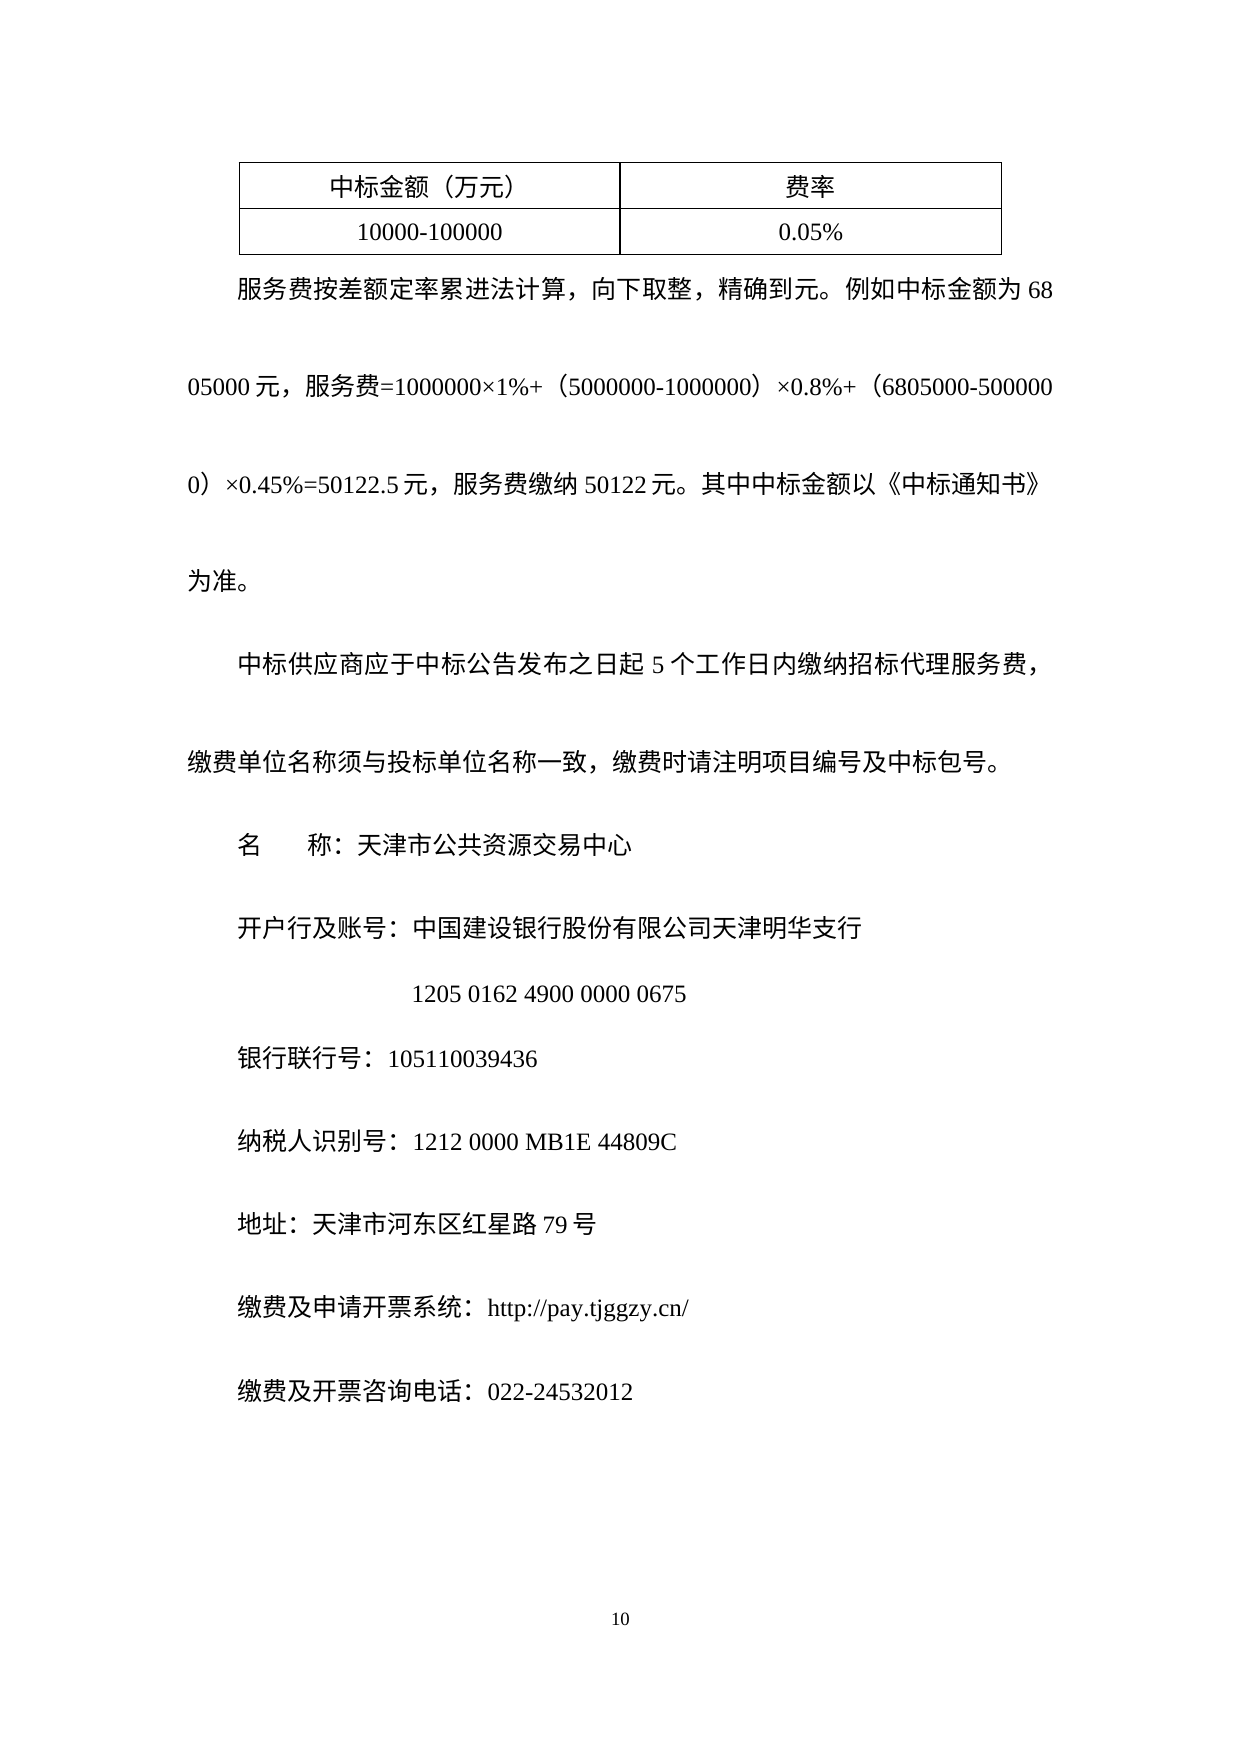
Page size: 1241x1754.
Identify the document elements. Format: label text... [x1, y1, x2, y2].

text 1205 0162 4900 0000 0675 [187, 977, 1053, 1010]
text 纳税人识别号：1212 0000 MB1E 44809C [187, 1107, 1053, 1172]
text 银行联行号：105110039436 [187, 1024, 1053, 1089]
text 缴费及开票咨询电话：022-24532012 [187, 1357, 1053, 1422]
table_header 中标金额（万元） [240, 163, 619, 208]
table_cell 10000-100000 [240, 209, 619, 254]
text 服务费按差额定率累进法计算，向下取整，精确到元。例如中标金额为6805000元，服务费=1000000×1%+（5000000-1000000）×0.8%+（6805000-5000000）×0.45%=50122.5元，服务费缴纳50122元。其中中标金额以《中标通知书》为准。 [187, 255, 1053, 612]
text 开户行及账号：中国建设银行股份有限公司天津明华支行 [187, 894, 1053, 959]
table_cell 0.05% [621, 209, 1001, 254]
text 缴费及申请开票系统：http://pay.tjggzy.cn/ [187, 1273, 1053, 1338]
text 地址：天津市河东区红星路79号 [187, 1190, 1053, 1255]
table_header 费率 [621, 163, 1001, 208]
text 中标供应商应于中标公告发布之日起5个工作日内缴纳招标代理服务费，缴费单位名称须与投标单位名称一致，缴费时请注明项目编号及中标包号。 [187, 630, 1053, 793]
text 名 称：天津市公共资源交易中心 [187, 811, 1053, 876]
